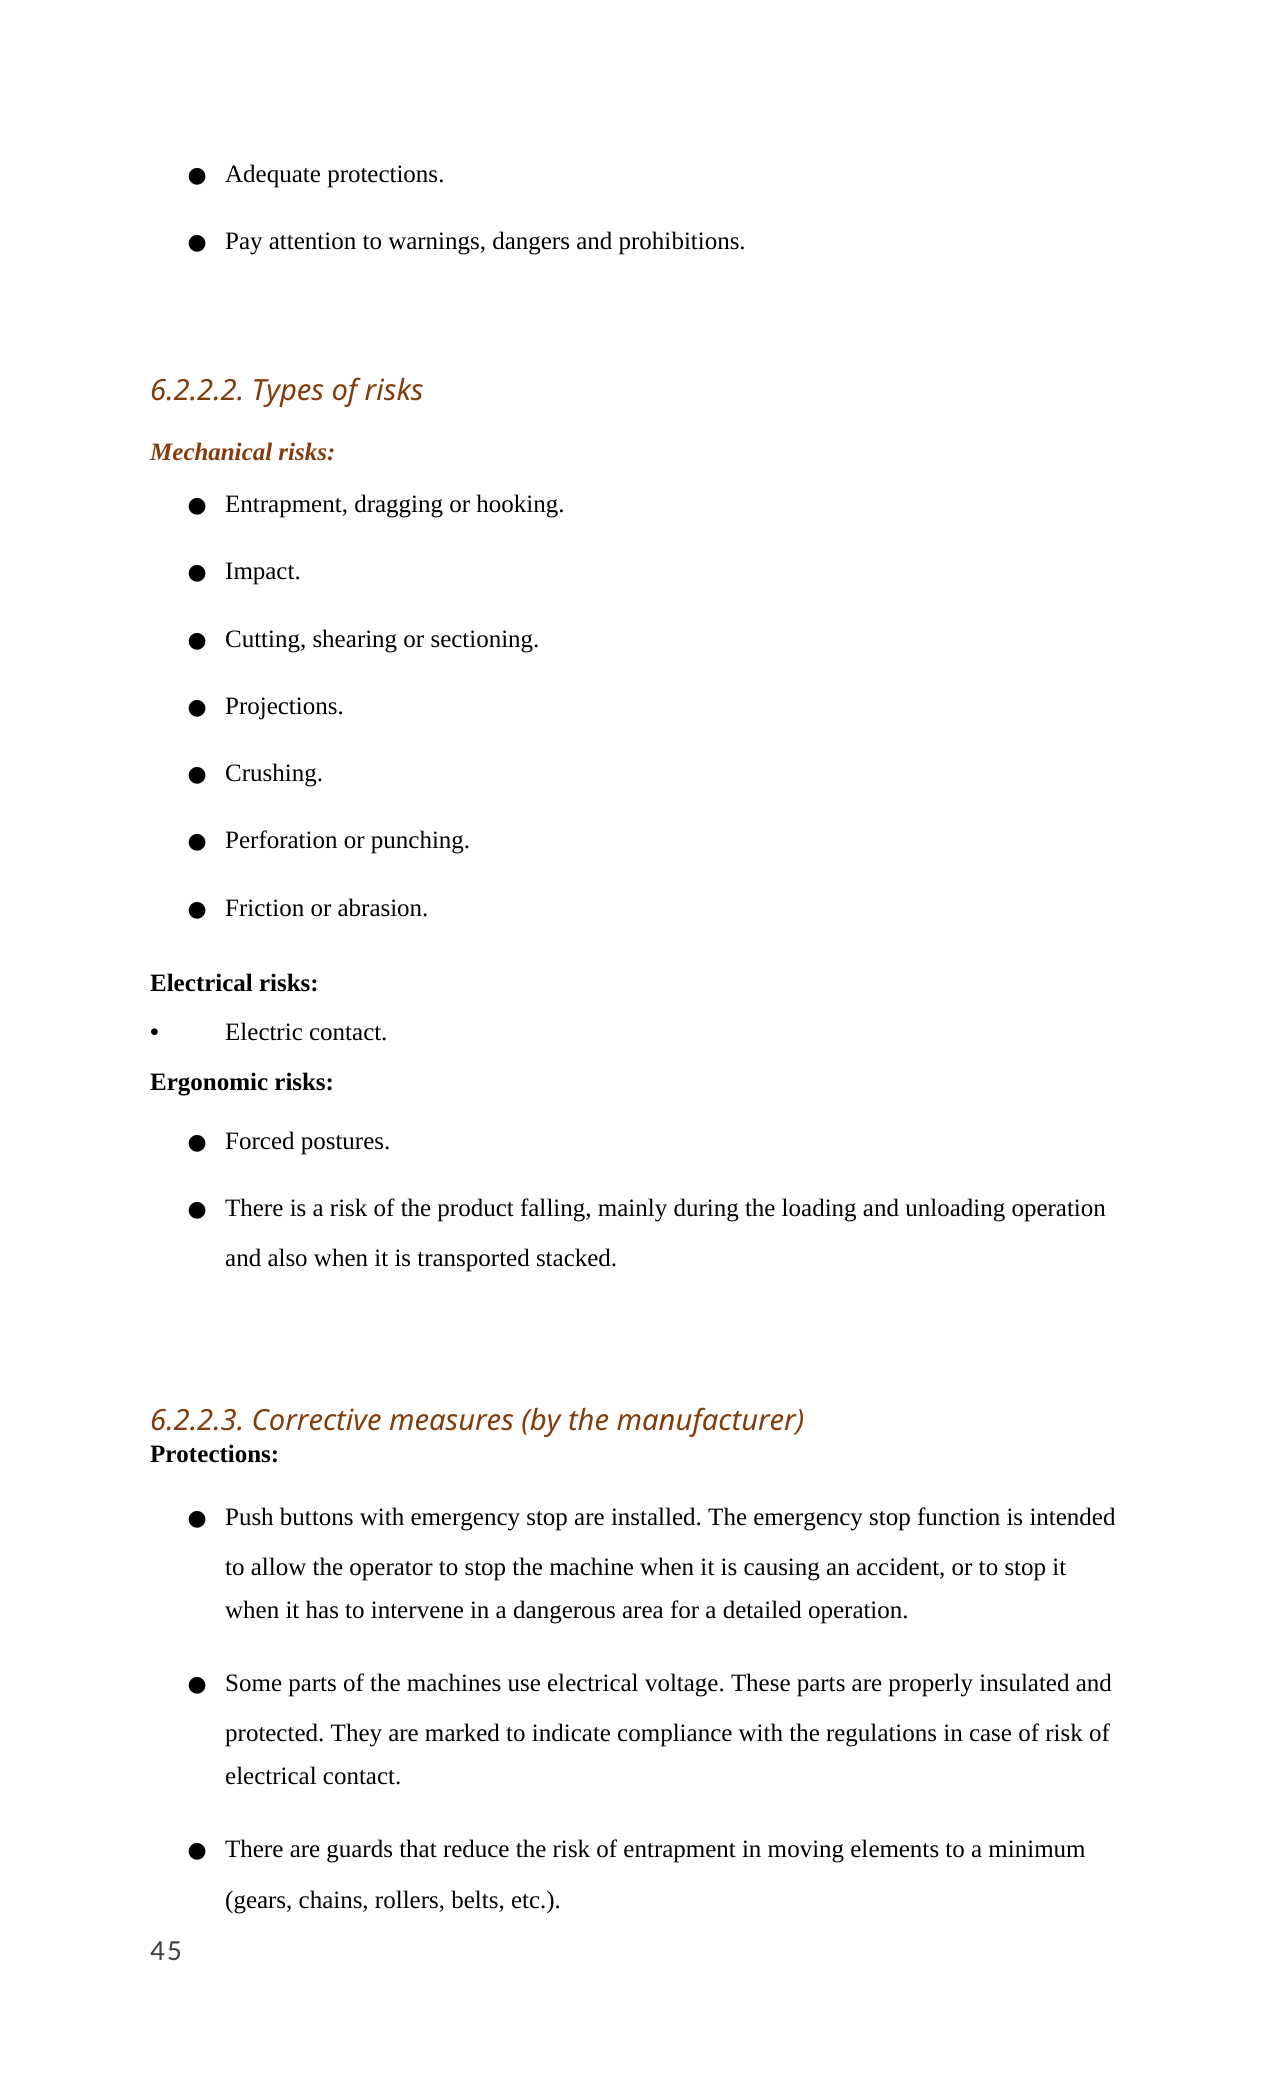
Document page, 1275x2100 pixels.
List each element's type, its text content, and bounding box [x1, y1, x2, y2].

subtitle 6.2.2.2. Types of risks [150, 369, 1125, 409]
list Adequate protections. [187, 150, 1125, 195]
list Impact. [187, 547, 1125, 592]
list Perforation or punching. [187, 816, 1125, 861]
subtitle Mechanical risks: [150, 437, 1125, 466]
text Ergonomic risks: [150, 1067, 1125, 1096]
list Forced postures. [187, 1117, 1125, 1162]
text • Electric contact. [150, 1017, 1125, 1046]
list Friction or abrasion. [187, 884, 1125, 929]
list Entrapment, dragging or hooking. [187, 480, 1125, 525]
list There are guards that reduce the risk of entrapment in moving elements to a minimum (gears, chains, rollers, belts, etc.). [187, 1825, 1125, 1913]
list There is a risk of the product falling, mainly during the loading and unloading operation and also when it is transported stacked. [187, 1184, 1125, 1272]
list Some parts of the machines use electrical voltage. These parts are properly insulated and protected. They are marked to indicate compliance with the regulations in case of risk of electrical contact. [187, 1659, 1125, 1790]
list Cutting, shearing or sectioning. [187, 614, 1125, 659]
text Protections: [150, 1439, 1125, 1468]
list Push buttons with emergency stop are installed. The emergency stop function is intended to allow the operator to stop the machine when it is causing an accident, or to stop it when it has to intervene in a dangerous area for a detailed operation. [187, 1493, 1125, 1624]
list Projections. [187, 682, 1125, 727]
subtitle 6.2.2.3. Corrective measures (by the manufacturer) [150, 1399, 1125, 1439]
text Electrical risks: [150, 968, 1125, 996]
list Pay attention to warnings, dangers and prohibitions. [187, 217, 1125, 262]
list Crushing. [187, 749, 1125, 794]
